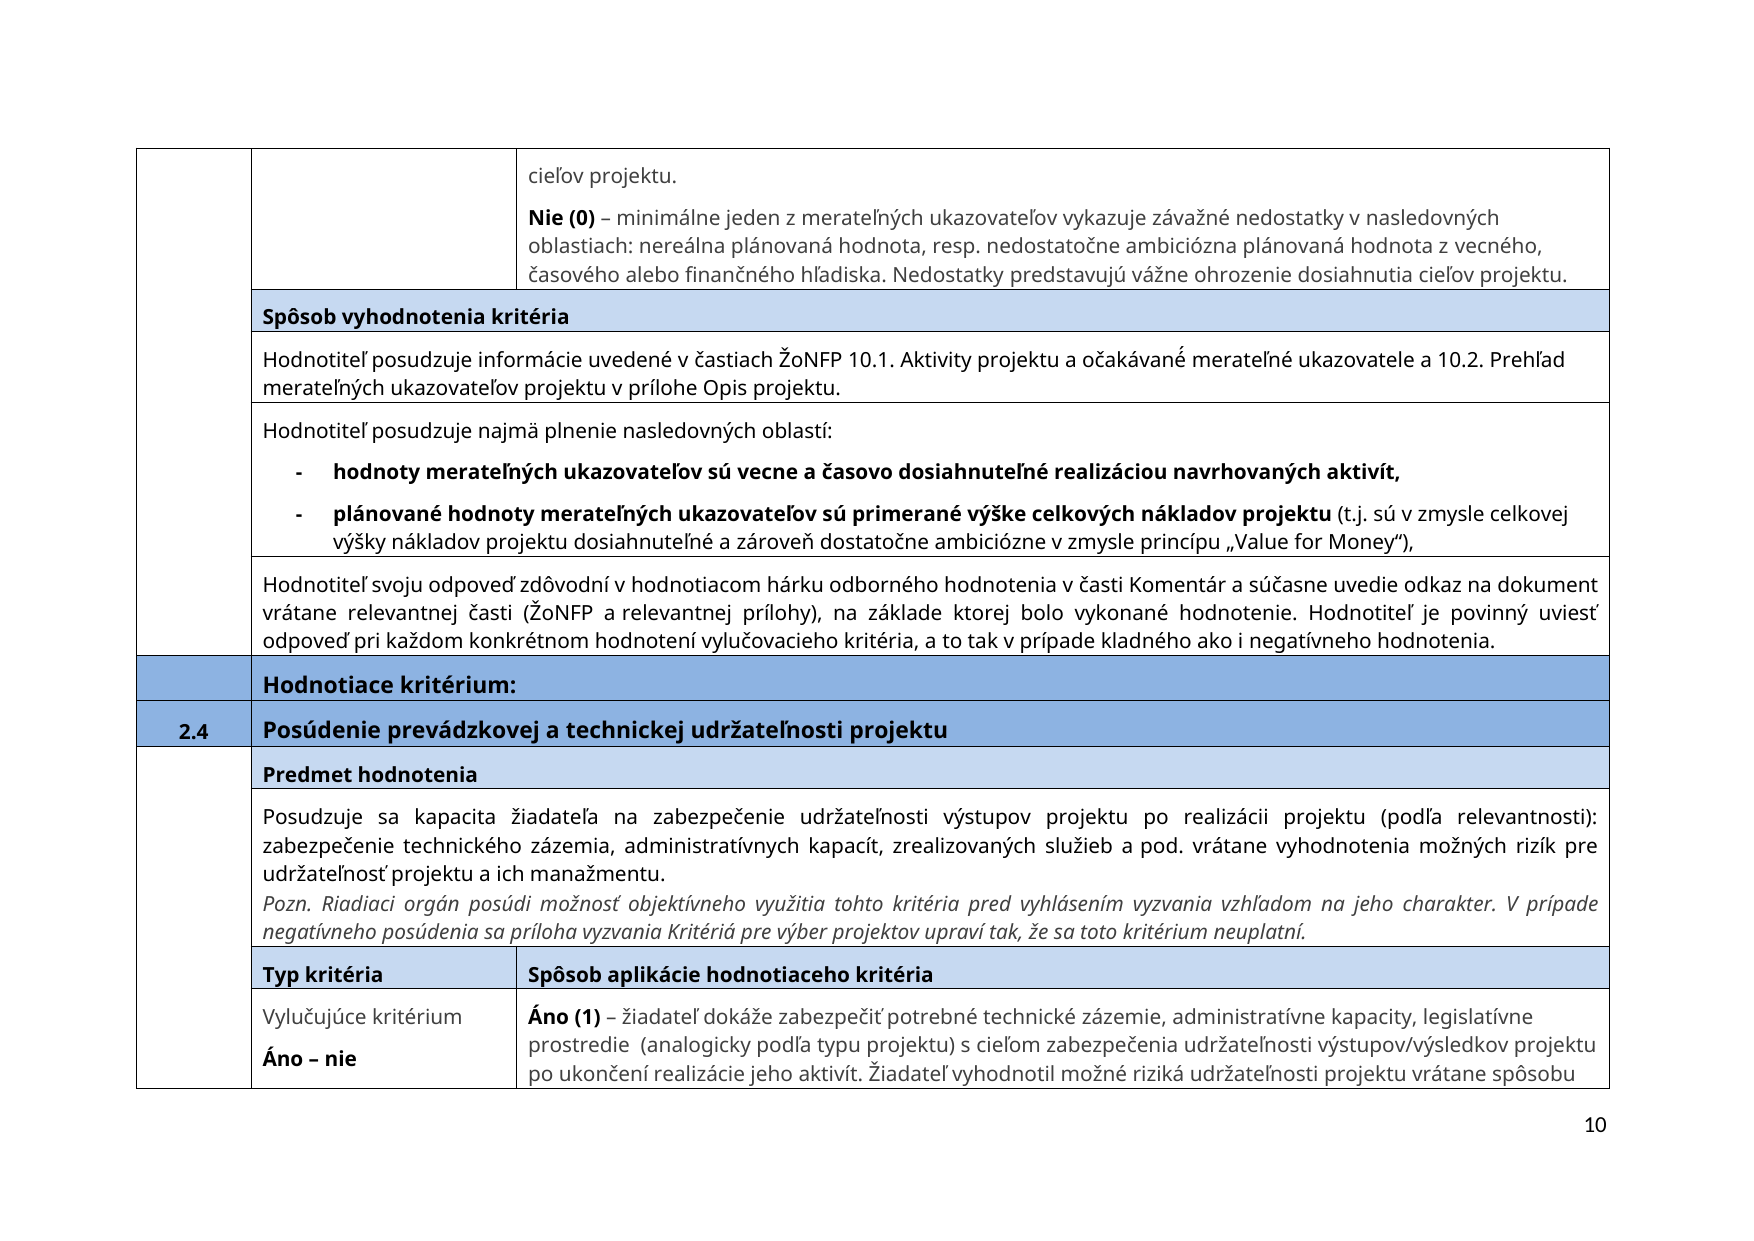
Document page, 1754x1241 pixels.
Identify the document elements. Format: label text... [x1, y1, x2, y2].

table_cell [137, 656, 251, 700]
table_cell Hodnotiace kritérium: [252, 656, 1609, 700]
table_cell Spôsob vyhodnotenia kritéria [252, 290, 1609, 331]
table_cell Spôsob aplikácie hodnotiaceho kritéria [517, 947, 1609, 988]
table_cell Posudzuje sa kapacita žiadateľa na zabezpečenie udržateľnosti výstupov projektu po realizácii projektu (podľa relevantnosti): zabezpečenie technického zázemia, administratívnych kapacít, zrealizovaných služieb a pod. vrátane vyhodnotenia možných rizík pre udržateľnosť projektu a ich manažmentu. Pozn. Riadiaci orgán posúdi možnosť objektívneho využitia tohto kritéria pred vyhlásením vyzvania vzhľadom na jeho charakter. V prípade negatívneho posúdenia sa príloha vyzvania Kritériá pre výber projektov upraví tak, že sa toto kritérium neuplatní. [252, 789, 1609, 946]
table_cell Hodnotiteľ posudzuje najmä plnenie nasledovných oblastí: hodnoty merateľných ukazovateľov sú vecne a časovo dosiahnuteľné realizáciou navrhovaných aktivít, plánované hodnoty merateľných ukazovateľov sú primerané výške celkových nákladov projektu (t.j. sú v zmysle celkovej výšky nákladov projektu dosiahnuteľné a zároveň dostatočne ambiciózne v zmysle princípu „Value for Money“), [252, 403, 1609, 556]
table_cell Posúdenie prevádzkovej a technickej udržateľnosti projektu [252, 701, 1609, 746]
table_cell Predmet hodnotenia [252, 747, 1609, 788]
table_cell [252, 149, 516, 288]
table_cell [517, 149, 1609, 288]
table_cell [517, 989, 1609, 1087]
table_cell [137, 747, 251, 1087]
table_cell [252, 989, 516, 1087]
table_cell 2.4 [137, 701, 251, 746]
table_cell Hodnotiteľ posudzuje informácie uvedené v častiach ŽoNFP 10.1. Aktivity projektu a očakávané́ merateľné ukazovatele a 10.2. Prehľad merateľných ukazovateľov projektu v prílohe Opis projektu. [252, 332, 1609, 402]
table_cell Typ kritéria [252, 947, 516, 988]
table_cell Hodnotiteľ svoju odpoveď zdôvodní v hodnotiacom hárku odborného hodnotenia v časti Komentár a súčasne uvedie odkaz na dokument vrátane relevantnej časti (ŽoNFP a relevantnej prílohy), na základe ktorej bolo vykonané hodnotenie. Hodnotiteľ je povinný uviesť odpoveď pri každom konkrétnom hodnotení vylučovacieho kritéria, a to tak v prípade kladného ako i negatívneho hodnotenia. [252, 557, 1609, 655]
